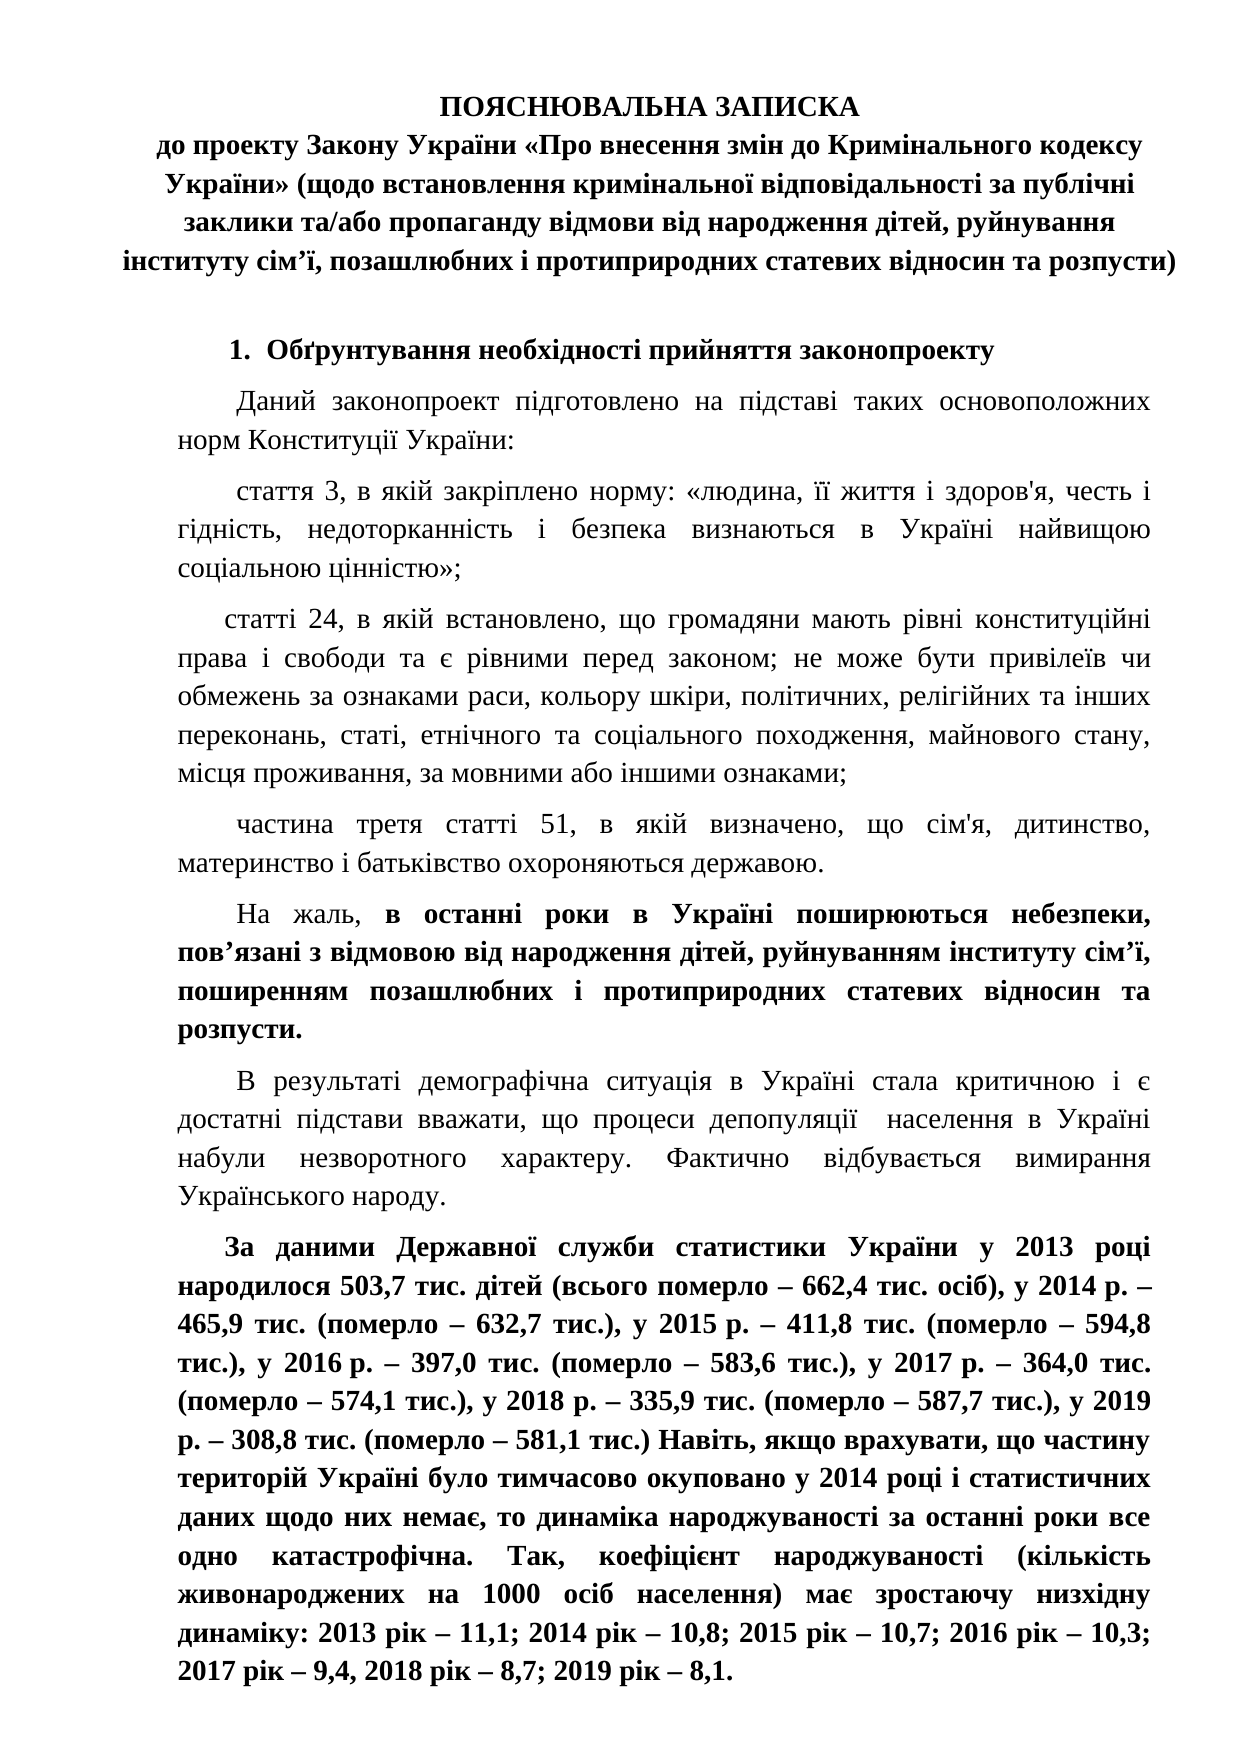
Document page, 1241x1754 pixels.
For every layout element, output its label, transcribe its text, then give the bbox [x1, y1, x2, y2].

text статті 24, в якій встановлено, що громадяни мають рівні конституційні права і свободи та є рівними перед законом; не може бути привілеїв чи обмежень за ознаками раси, кольору шкіри, політичних, релігійних та інших переконань, статі, етнічного та соціального походження, майнового стану, місця проживання, за мовними або іншими ознаками; [177, 601, 1152, 789]
text стаття 3, в якій закріплено норму: «людина, її життя і здоров'я, честь і гідність, недоторканність і безпека визнаються в Україні найвищою соціальною цінністю»; [177, 473, 1152, 584]
text За даними Державної служби статистики України у 2013 році народилося 503,7 тис. дітей (всього померло – 662,4 тис. осіб), у 2014 р. – 465,9 тис. (померло – 632,7 тис.), у 2015 р. – 411,8 тис. (померло – 594,8 тис.), у 2016 р. – 397,0 тис. (померло – 583,6 тис.), у 2017 р. – 364,0 тис. (померло – 574,1 тис.), у 2018 р. – 335,9 тис. (померло – 587,7 тис.), у 2019 р. – 308,8 тис. (померло – 581,1 тис.) Навіть, якщо врахувати, що частину територій Україні було тимчасово окуповано у 2014 році і статистичних даних щодо них немає, то динаміка народжуваності за останні роки все одно катастрофічна. Так, коефіцієнт народжуваності (кількість живонароджених на 1000 осіб населення) має зростаючу низхідну динаміку: 2013 рік – 11,1; 2014 рік – 10,8; 2015 рік – 10,7; 2016 рік – 10,3; 2017 рік – 9,4, 2018 рік – 8,7; 2019 рік – 8,1. [177, 1229, 1152, 1687]
text В результаті демографічна ситуація в Україні стала критичною і є достатні підстави вважати, що процеси депопуляції населення в Україні набули незворотного характеру. Фактично відбувається вимирання Українського народу. [177, 1063, 1152, 1212]
text На жаль, в останні роки в Україні поширюються небезпеки, пов’язані з відмовою від народження дітей, руйнуванням інституту сім’ї, поширенням позашлюбних і протиприродних статевих відносин та розпусти. [177, 896, 1152, 1045]
list Обґрунтування необхідності прийняття законопроекту [229, 332, 1152, 366]
text ПОЯСНЮВАЛЬНА ЗАПИСКА до проекту Закону України «Про внесення змін до Кримінального кодексу України» (щодо встановлення кримінальної відповідальності за публічні заклики та/або пропаганду відмови від народження дітей, руйнування інституту сім’ї, позашлюбних і протиприродних статевих відносин та розпусти) [118, 89, 1181, 276]
text Даний законопроект підготовлено на підставі таких основоположних норм Конституції України: [177, 383, 1152, 456]
text частина третя статті 51, в якій визначено, що сім'я, дитинство, материнство і батьківство охороняються державою. [177, 806, 1152, 878]
